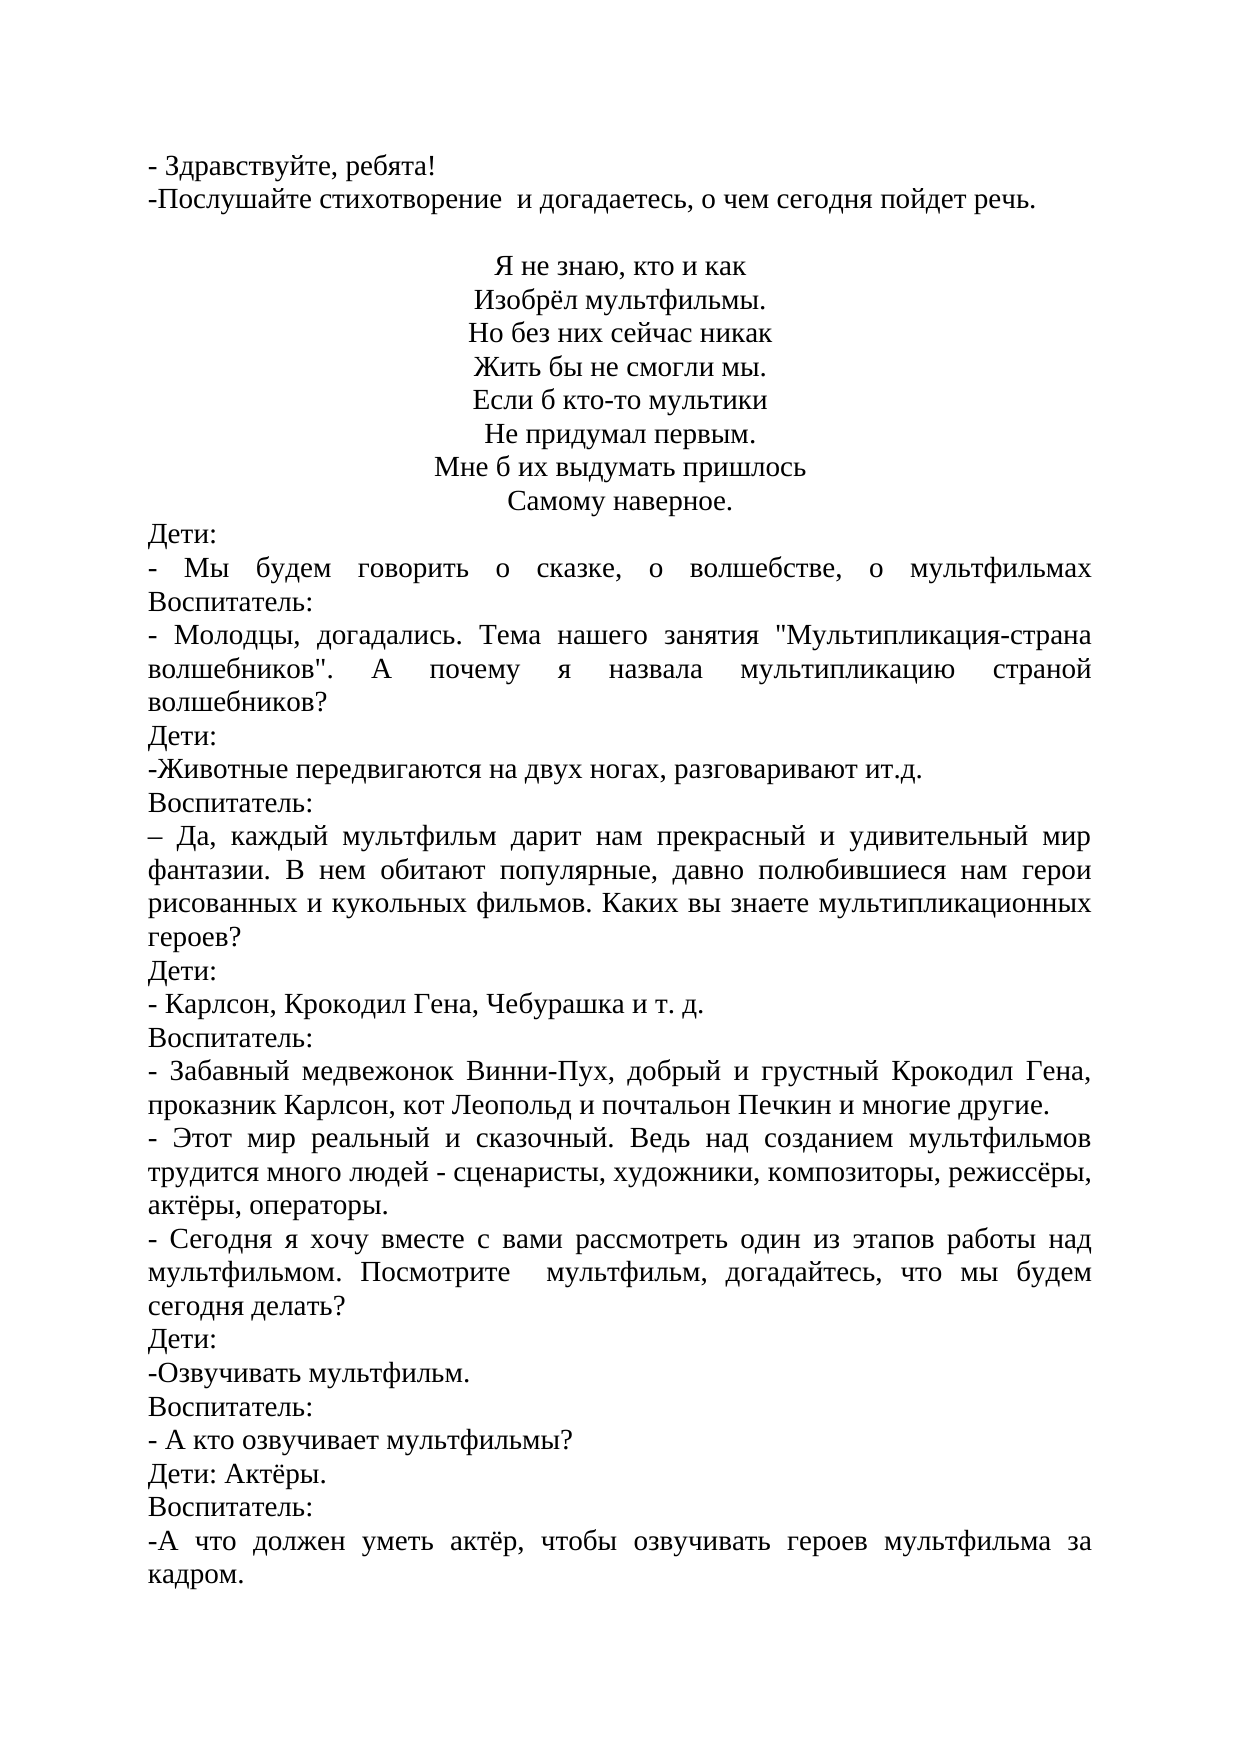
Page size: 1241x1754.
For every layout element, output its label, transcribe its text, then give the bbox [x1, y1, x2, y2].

text Воспитатель: [148, 1389, 1093, 1422]
text Не придумал первым. [148, 416, 1093, 449]
text Самому наверное. [148, 483, 1093, 517]
text - Забавный медвежонок Винни-Пух, добрый и грустный Крокодил Гена, проказник Карлсон, кот Леопольд и почтальон Печкин и многие другие. [148, 1053, 1093, 1120]
text Воспитатель: [148, 1020, 1093, 1053]
text Если б кто-то мультики [148, 382, 1093, 416]
text Я не знаю, кто и как [148, 248, 1093, 282]
text - Мы будем говорить о сказке, о волшебстве, о мультфильмах Воспитатель: [148, 550, 1093, 617]
text -Животные передвигаются на двух ногах, разговаривают ит.д. [148, 751, 1093, 785]
text Воспитатель: [148, 1489, 1093, 1523]
text - А кто озвучивает мультфильмы? [148, 1422, 1093, 1456]
text Дети: [148, 517, 1093, 550]
text Дети: Актёры. [148, 1456, 1093, 1489]
text - Здравствуйте, ребята! [148, 148, 1093, 181]
text - Сегодня я хочу вместе с вами рассмотреть один из этапов работы над мультфильмом. Посмотрите мультфильм, догадайтесь, что мы будем сегодня делать? [148, 1221, 1093, 1322]
text Жить бы не смогли мы. [148, 349, 1093, 382]
text - Молодцы, догадались. Тема нашего занятия ''Мультипликация-страна волшебников". А почему я назвала мультипликацию страной волшебников? [148, 617, 1093, 718]
text -А что должен уметь актёр, чтобы озвучивать героев мультфильма за кадром. [148, 1523, 1093, 1590]
text Изобрёл мультфильмы. [148, 282, 1093, 315]
text Воспитатель: [148, 785, 1093, 818]
text Дети: [148, 1322, 1093, 1355]
text Дети: [148, 953, 1093, 986]
text Мне б их выдумать пришлось [148, 449, 1093, 483]
text - Этот мир реальный и сказочный. Ведь над созданием мультфильмов трудится много людей - сценаристы, художники, композиторы, режиссёры, актёры, операторы. [148, 1120, 1093, 1221]
text -Озвучивать мультфильм. [148, 1355, 1093, 1389]
text – Да, каждый мультфильм дарит нам прекрасный и удивительный мир фантазии. В нем обитают популярные, давно полюбившиеся нам герои рисованных и кукольных фильмов. Каких вы знаете мультипликационных героев? [148, 818, 1093, 953]
text -Послушайте стихотворение и догадаетесь, о чем сегодня пойдет речь. [148, 181, 1093, 215]
text - Карлсон, Крокодил Гена, Чебурашка и т. д. [148, 986, 1093, 1020]
text Дети: [148, 718, 1093, 751]
text Но без них сейчас никак [148, 315, 1093, 349]
